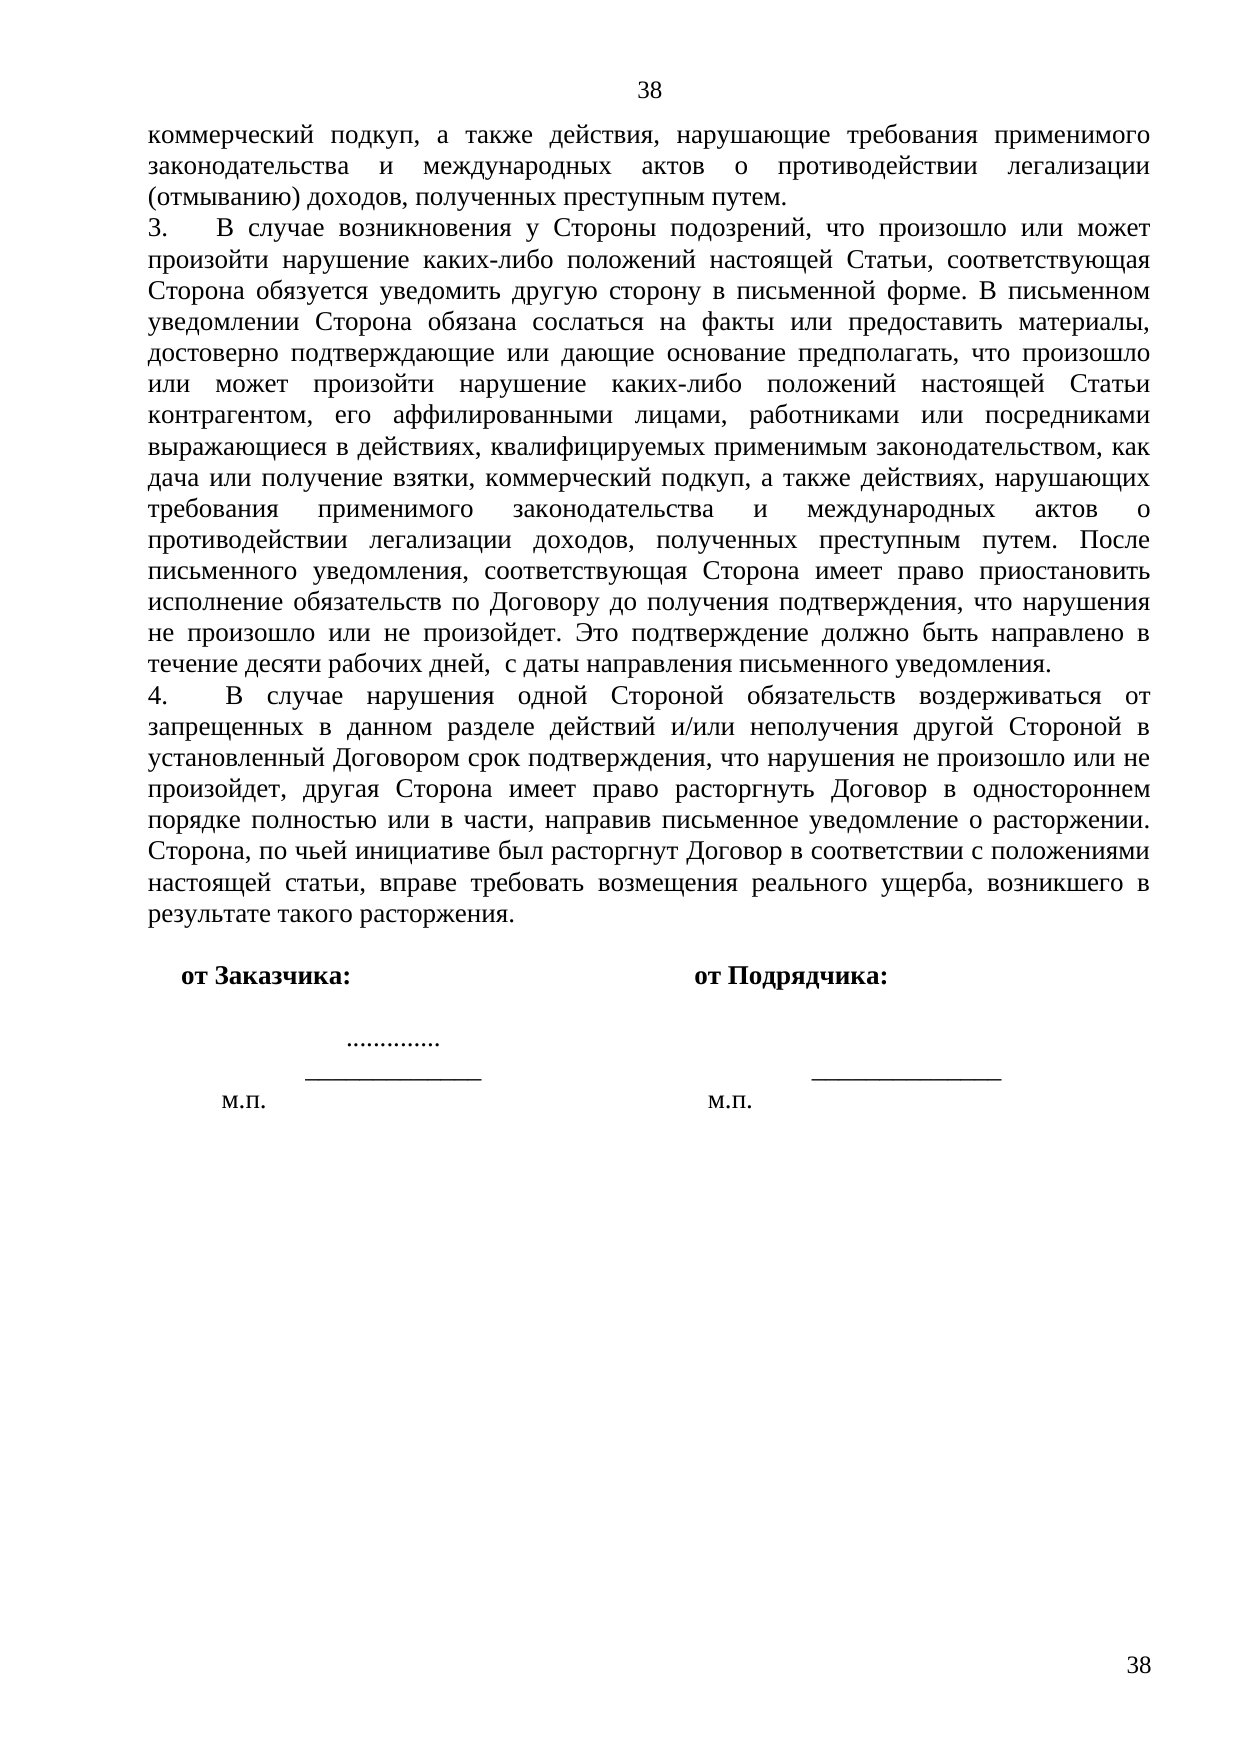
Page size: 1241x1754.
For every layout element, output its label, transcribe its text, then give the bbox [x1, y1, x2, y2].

table_header от Подрядчика: [650, 959, 1163, 990]
table_cell .............. _____________ м.п. [136, 990, 650, 1146]
table_header от Заказчика: [136, 959, 650, 990]
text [148, 118, 1152, 212]
text 3. В случае возникновения у Стороны подозрений, что произошло или может произойти нарушение каких-либо положений настоящей Статьи, соответствующая Сторона обязуется уведомить другую сторону в письменной форме. В письменном уведомлении Сторона обязана сослаться на факты или предоставить материалы, достоверно подтверждающие или дающие основание предполагать, что произошло или может произойти нарушение каких-либо положений настоящей Статьи контрагентом, его аффилированными лицами, работниками или посредниками выражающиеся в действиях, квалифицируемых применимым законодательством, как дача или получение взятки, коммерческий подкуп, а также действиях, нарушающих требования применимого законодательства и международных актов о противодействии легализации доходов, полученных преступным путем. После письменного уведомления, соответствующая Сторона имеет право приостановить исполнение обязательств по Договору до получения подтверждения, что нарушения не произошло или не произойдет. Это подтверждение должно быть направлено в течение десяти рабочих дней, с даты направления письменного уведомления. [148, 212, 1152, 679]
text 4. В случае нарушения одной Стороной обязательств воздерживаться от запрещенных в данном разделе действий и/или неполучения другой Стороной в установленный Договором срок подтверждения, что нарушения не произошло или не произойдет, другая Сторона имеет право расторгнуть Договор в одностороннем порядке полностью или в части, направив письменное уведомление о расторжении. Сторона, по чьей инициативе был расторгнут Договор в соответствии с положениями настоящей статьи, вправе требовать возмещения реального ущерба, возникшего в результате такого расторжения. [148, 679, 1152, 928]
table_cell ______________ м.п. [650, 990, 1163, 1146]
